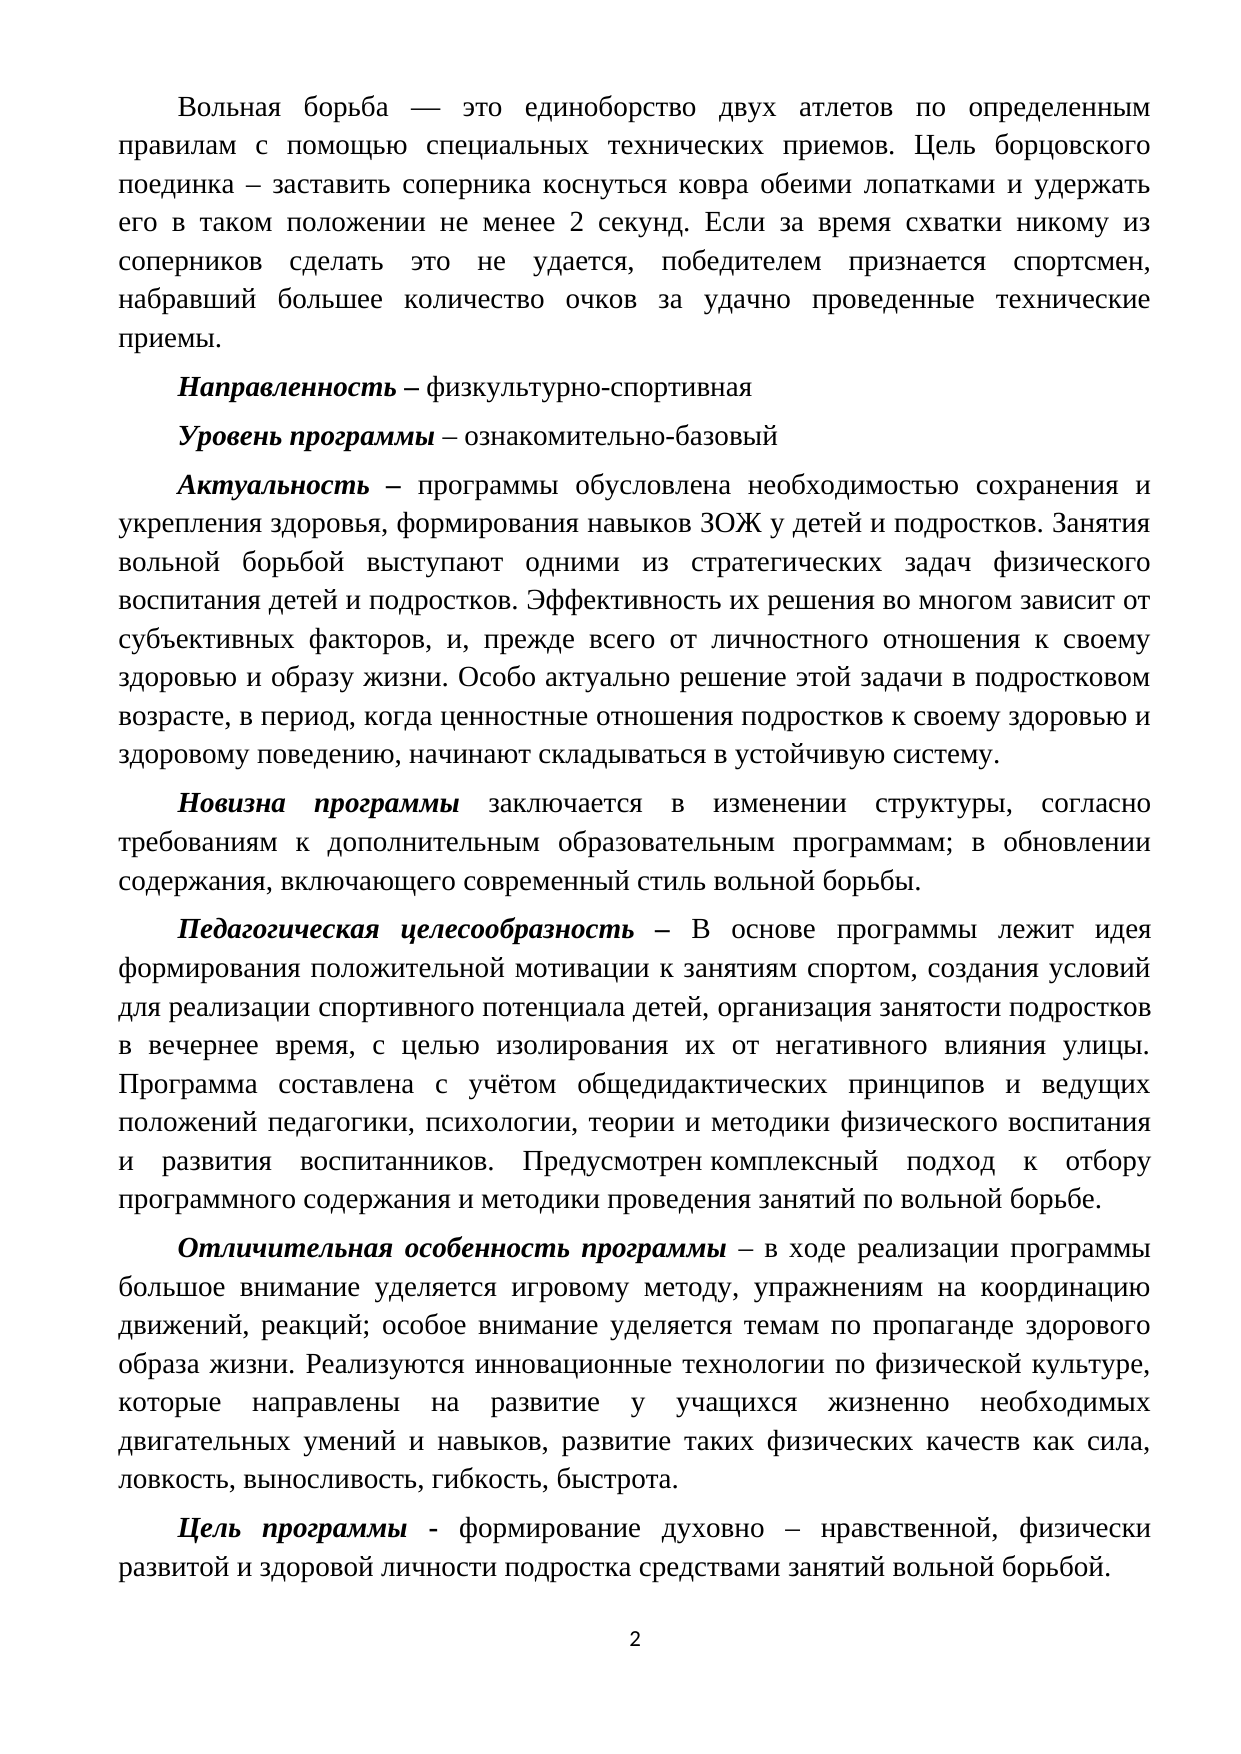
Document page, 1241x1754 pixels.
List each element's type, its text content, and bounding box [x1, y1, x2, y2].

text Актуальность – программы обусловлена необходимостью сохранения и укрепления здоровья, формирования навыков ЗОЖ у детей и подростков. Занятия вольной борьбой выступают одними из стратегических задач физического воспитания детей и подростков. Эффективность их решения во многом зависит от субъективных факторов, и, прежде всего от личностного отношения к своему здоровью и образу жизни. Особо актуально решение этой задачи в подростковом возрасте, в период, когда ценностные отношения подростков к своему здоровью и здоровому поведению, начинают складываться в устойчивую систему. [118, 467, 1152, 770]
text Педагогическая целесообразность – В основе программы лежит идея формирования положительной мотивации к занятиям спортом, создания условий для реализации спортивного потенциала детей, организация занятости подростков в вечернее время, с целью изолирования их от негативного влияния улицы. Программа составлена с учётом общедидактических принципов и ведущих положений педагогики, психологии, теории и методики физического воспитания и развития воспитанников. Предусмотрен комплексный подход к отбору программного содержания и методики проведения занятий по вольной борьбе. [118, 912, 1152, 1215]
text Цель программы - формирование духовно – нравственной, физически развитой и здоровой личности подростка средствами занятий вольной борьбой. [118, 1511, 1152, 1583]
text Новизна программы заключается в изменении структуры, согласно требованиям к дополнительным образовательным программам; в обновлении содержания, включающего современный стиль вольной борьбы. [118, 786, 1152, 896]
text Вольная борьба — это единоборство двух атлетов по определенным правилам с помощью специальных технических приемов. Цель борцовского поединка – заставить соперника коснуться ковра обеими лопатками и удержать его в таком положении не менее 2 секунд. Если за время схватки никому из соперников сделать это не удается, победителем признается спортсмен, набравший большее количество очков за удачно проведенные технические приемы. [118, 89, 1152, 353]
text Отличительная особенность программы – в ходе реализации программы большое внимание уделяется игровому методу, упражнениям на координацию движений, реакций; особое внимание уделяется темам по пропаганде здорового образа жизни. Реализуются инновационные технологии по физической культуре, которые направлены на развитие у учащихся жизненно необходимых двигательных умений и навыков, развитие таких физических качеств как сила, ловкость, выносливость, гибкость, быстрота. [118, 1230, 1152, 1495]
text Уровень программы – ознакомительно-базовый [118, 418, 1152, 451]
text Направленность – физкультурно-спортивная [118, 369, 1152, 402]
